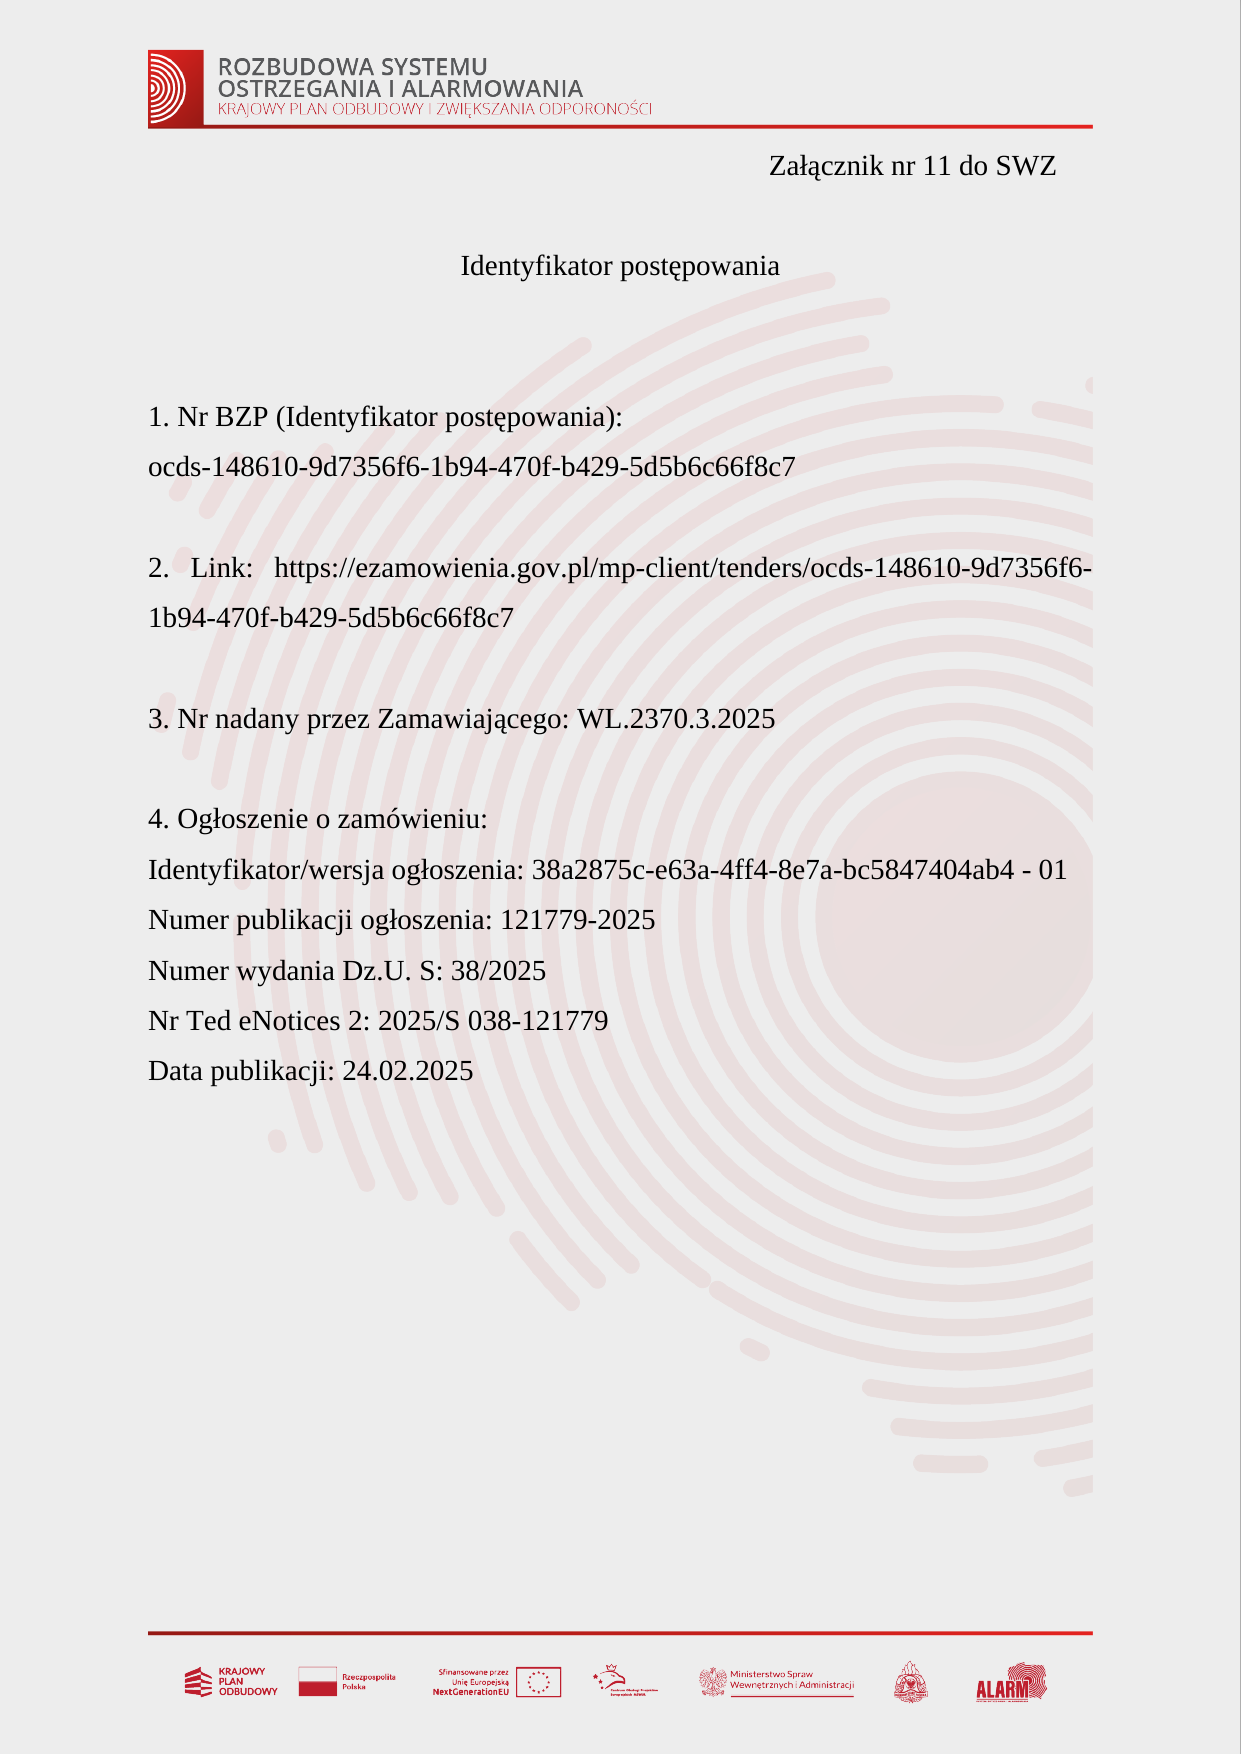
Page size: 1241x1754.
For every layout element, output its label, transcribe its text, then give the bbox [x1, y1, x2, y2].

picture [0, 0, 1240, 1754]
text 1. Nr BZP (Identyfikator postępowania): [148, 399, 1093, 433]
text Identyfikator postępowania [148, 248, 1093, 282]
text 2. Link: https://ezamowienia.gov.pl/mp-client/tenders/ocds-148610-9d7356f6-1b94-470f-b429-5d5b6c66f8c7 [148, 550, 1093, 634]
text Nr Ted eNotices 2: 2025/S 038-121779 [148, 1003, 1093, 1036]
text Data publikacji: 24.02.2025 [148, 1053, 1093, 1087]
text Załącznik nr 11 do SWZ [769, 148, 1093, 181]
text Numer wydania Dz.U. S: 38/2025 [148, 953, 1093, 986]
text Identyfikator/wersja ogłoszenia: 38a2875c-e63a-4ff4-8e7a-bc5847404ab4 - 01 [148, 852, 1093, 886]
text ocds-148610-9d7356f6-1b94-470f-b429-5d5b6c66f8c7 [148, 449, 1093, 483]
text 4. Ogłoszenie o zamówieniu: [148, 802, 1093, 835]
text 3. Nr nadany przez Zamawiającego: WL.2370.3.2025 [148, 701, 1093, 734]
text Numer publikacji ogłoszenia: 121779-2025 [148, 902, 1093, 936]
